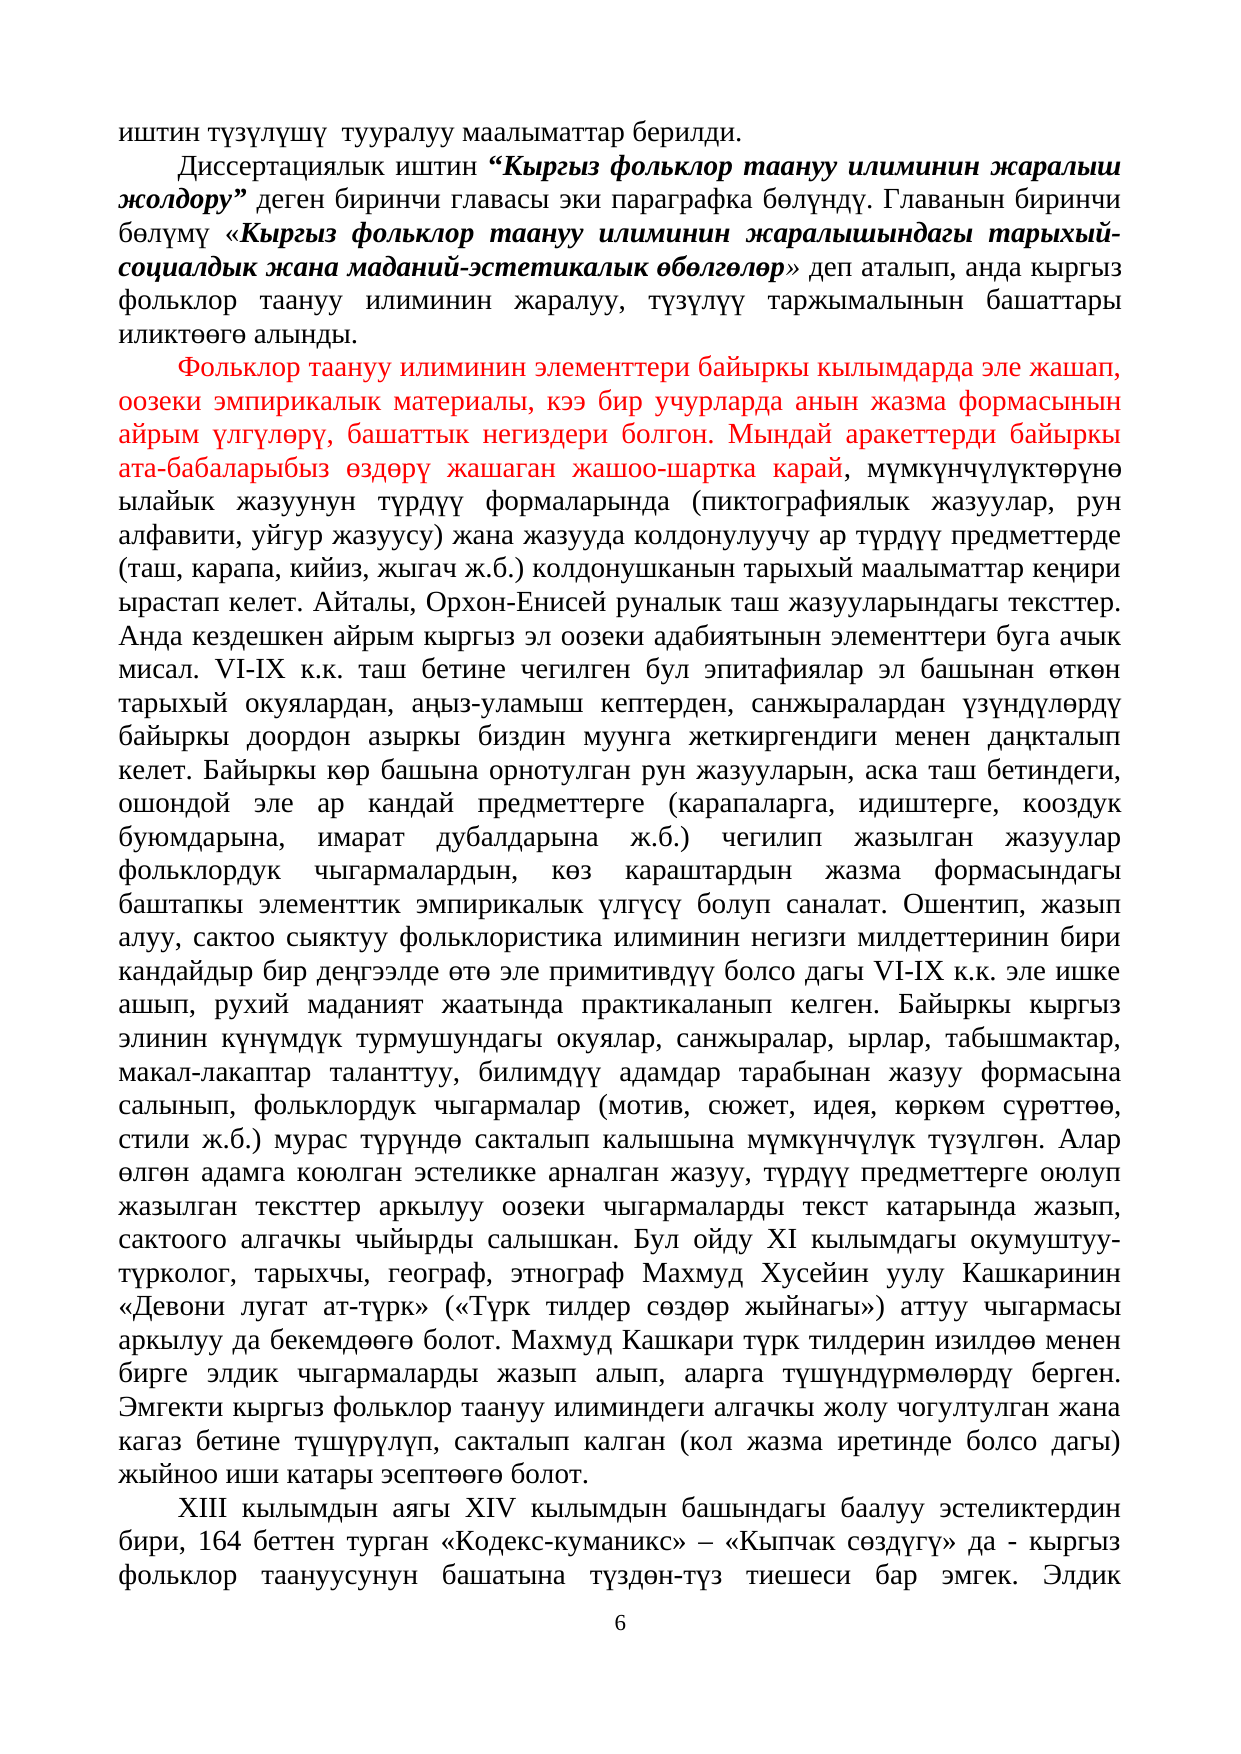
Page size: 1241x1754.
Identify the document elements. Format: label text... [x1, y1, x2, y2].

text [118, 114, 1122, 148]
text Фольклор таануу илиминин элементтери байыркы кылымдарда эле жашап, оозеки эмпирикалык материалы, кээ бир учурларда анын жазма формасынын айрым үлгүлөрү, башаттык негиздери болгон. Мындай аракеттерди байыркы ата-бабаларыбыз өздөрү жашаган жашоо-шартка карай, мүмкүнчүлүктөрүнө ылайык жазуунун түрдүү формаларында (пиктографиялык жазуулар, рун алфавити, уйгур жазуусу) жана жазууда колдонулуучу ар түрдүү предметтерде (таш, карапа, кийиз, жыгач ж.б.) колдонушканын тарыхый маалыматтар кеңири ырастап келет. Айталы, Орхон-Енисей руналык таш жазууларындагы тексттер. Анда кездешкен айрым кыргыз эл оозеки адабиятынын элементтери буга ачык мисал. VI-IX к.к. таш бетине чегилген бул эпитафиялар эл башынан өткөн тарыхый окуялардан, аңыз-уламыш кептерден, санжыралардан үзүндүлөрдү байыркы доордон азыркы биздин муунга жеткиргендиги менен даңкталып келет. Байыркы көр башына орнотулган рун жазууларын, аска таш бетиндеги, ошондой эле ар кандай предметтерге (карапаларга, идиштерге, кооздук буюмдарына, имарат дубалдарына ж.б.) чегилип жазылган жазуулар фольклордук чыгармалардын, көз караштардын жазма формасындагы баштапкы элементтик эмпирикалык үлгүсү болуп саналат. Ошентип, жазып алуу, сактоо сыяктуу фольклористика илиминин негизги милдеттеринин бири кандайдыр бир деңгээлде өтө эле примитивдүү болсо дагы VI-IX к.к. эле ишке ашып, рухий маданият жаатында практикаланып келген. Байыркы кыргыз элинин күнүмдүк турмушундагы окуялар, санжыралар, ырлар, табышмактар, макал-лакаптар таланттуу, билимдүү адамдар тарабынан жазуу формасына салынып, фольклордук чыгармалар (мотив, сюжет, идея, көркөм сүрөттөө, стили ж.б.) мурас түрүндө сакталып калышына мүмкүнчүлүк түзүлгөн. Алар өлгөн адамга коюлган эстеликке арналган жазуу, түрдүү предметтерге оюлуп жазылган тексттер аркылуу оозеки чыгармаларды текст катарында жазып, сактоого алгачкы чыйырды салышкан. Бул ойду XI кылымдагы окумуштуу-түрколог, тарыхчы, географ, этнограф Махмуд Хусейин уулу Кашкаринин «Девони лугат ат-түрк» («Түрк тилдер сөздөр жыйнагы») аттуу чыгармасы аркылуу да бекемдөөгө болот. Махмуд Кашкари түрк тилдерин изилдөө менен бирге элдик чыгармаларды жазып алып, аларга түшүндүрмөлөрдү берген. Эмгекти кыргыз фольклор таануу илиминдеги алгачкы жолу чогултулган жана кагаз бетине түшүрүлүп, сакталып калган (кол жазма иретинде болсо дагы) жыйноо иши катары эсептөөгө болот. [118, 349, 1122, 1490]
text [118, 1490, 1122, 1590]
subtitle Диссертациялык иштин “Кыргыз фольклор таануу илиминин жаралыш жолдору” деген биринчи главасы эки параграфка бөлүндү. Главанын биринчи бөлүмү «Кыргыз фольклор таануу илиминин жаралышындагы тарыхый-социалдык жана маданий-эстетикалык өбөлгөлөр» деп аталып, анда кыргыз фольклор таануу илиминин жаралуу, түзүлүү таржымалынын башаттары иликтөөгө алынды. [118, 148, 1122, 349]
